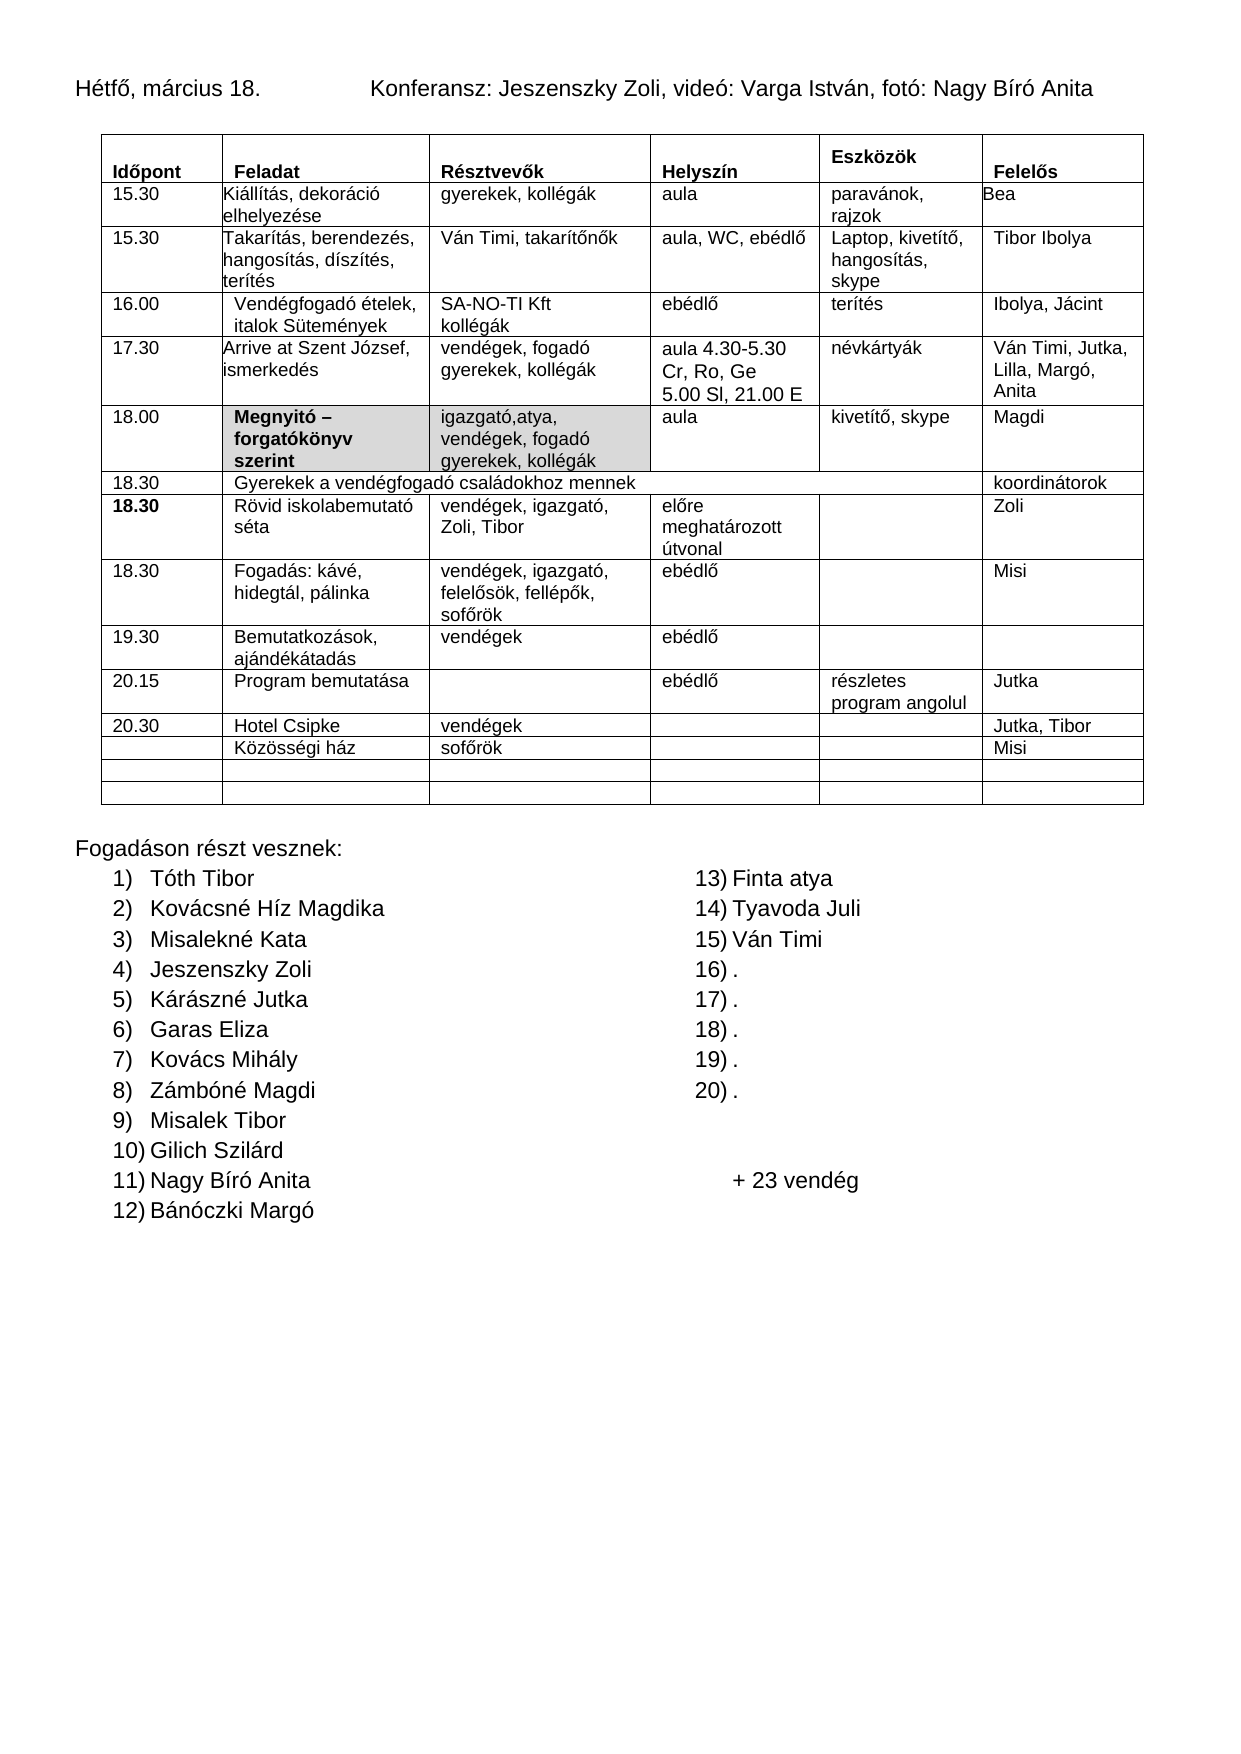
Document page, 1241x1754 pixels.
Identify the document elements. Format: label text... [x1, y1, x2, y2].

table_cell aula, WC, ebédlő [651, 227, 819, 292]
table_cell terítés [820, 293, 982, 336]
list Kovácsné Híz Magdika [112, 895, 583, 922]
table_cell Takarítás, berendezés, hangosítás, díszítés, terítés [223, 227, 429, 292]
table_cell 20.15 [102, 670, 222, 713]
table_cell [651, 760, 819, 781]
table_cell aula [651, 406, 819, 471]
table_cell gyerekek, kollégák [430, 183, 650, 226]
table_cell előre meghatározott útvonal [651, 495, 819, 559]
table_cell 18.30 [102, 560, 222, 625]
table_cell [102, 737, 222, 758]
list Nagy Bíró Anita [112, 1167, 583, 1194]
table_cell [983, 626, 1143, 669]
table_cell ebédlő [651, 670, 819, 713]
text Fogadáson részt vesznek: [75, 835, 1165, 861]
table_cell koordinátorok [983, 472, 1143, 493]
table_cell [223, 760, 429, 781]
list Garas Eliza [112, 1016, 583, 1043]
table_cell [820, 626, 982, 669]
table_cell Megnyitó – forgatókönyv szerint [223, 406, 429, 471]
table_header Helyszín [651, 135, 819, 182]
table_header Résztvevők [430, 135, 650, 182]
list . [694, 1077, 1165, 1103]
list Misalekné Kata [112, 926, 583, 952]
table_cell aula 4.30-5.30 Cr, Ro, Ge 5.00 Sl, 21.00 E [651, 337, 819, 405]
table_cell vendégek [430, 626, 650, 669]
table_cell Misi [983, 737, 1143, 758]
table_cell Kiállítás, dekoráció elhelyezése [223, 183, 429, 226]
table_cell [820, 737, 982, 758]
table_cell igazgató,atya, vendégek, fogadó gyerekek, kollégák [430, 406, 650, 471]
table_cell ebédlő [651, 293, 819, 336]
table_cell 16.00 [102, 293, 222, 336]
list + 23 vendég [732, 1167, 1165, 1194]
table_cell Laptop, kivetítő, hangosítás, skype [820, 227, 982, 292]
table_cell Bemutatkozások, ajándékátadás [223, 626, 429, 669]
table_cell névkártyák [820, 337, 982, 405]
table_cell ebédlő [651, 626, 819, 669]
table_cell vendégek, fogadó gyerekek, kollégák [430, 337, 650, 405]
table_cell Ibolya, Jácint [983, 293, 1143, 336]
table_cell Ván Timi, Jutka, Lilla, Margó, Anita [983, 337, 1143, 405]
list Zámbóné Magdi [112, 1077, 583, 1103]
table_cell 17.30 [102, 337, 222, 405]
table_cell Közösségi ház [223, 737, 429, 758]
table_cell [820, 495, 982, 559]
list Finta atya [694, 865, 1165, 892]
table_cell ebédlő [651, 560, 819, 625]
table_header Eszközök [820, 135, 982, 182]
table_cell 20.30 [102, 714, 222, 736]
table_cell [430, 760, 650, 781]
table_cell [983, 782, 1143, 804]
table_cell Hotel Csipke [223, 714, 429, 736]
table_cell Arrive at Szent József, ismerkedés [223, 337, 429, 405]
table_header Felelős [983, 135, 1143, 182]
table_cell Bea [983, 183, 1143, 226]
text Hétfő, március 18. Konferansz: Jeszenszky Zoli, videó: Varga István, fotó: Nagy Bíró Anita [75, 75, 1165, 101]
table_cell Gyerekek a vendégfogadó családokhoz mennek [223, 472, 982, 493]
table_cell részletes program angolul [820, 670, 982, 713]
table_cell vendégek [430, 714, 650, 736]
table_cell [820, 714, 982, 736]
list Tóth Tibor [112, 865, 583, 892]
table_cell Rövid iskolabemutató séta [223, 495, 429, 559]
table_cell vendégek, igazgató, felelősök, fellépők, sofőrök [430, 560, 650, 625]
table_cell vendégek, igazgató, Zoli, Tibor [430, 495, 650, 559]
table_cell 15.30 [102, 227, 222, 292]
table_cell Vendégfogadó ételek, italok Sütemények [223, 293, 429, 336]
table_cell 18.00 [102, 406, 222, 471]
list Misalek Tibor [112, 1107, 583, 1133]
table_cell [651, 782, 819, 804]
list . [694, 1046, 1165, 1073]
table_cell SA-NO-TI Kft kollégák [430, 293, 650, 336]
table_cell [651, 714, 819, 736]
table_header Feladat [223, 135, 429, 182]
table_cell [223, 782, 429, 804]
table_cell [430, 670, 650, 713]
table_cell 15.30 [102, 183, 222, 226]
table_cell kivetítő, skype [820, 406, 982, 471]
table_cell [102, 760, 222, 781]
table_cell [651, 737, 819, 758]
list . [694, 1016, 1165, 1043]
table_cell Misi [983, 560, 1143, 625]
table_cell paravánok, rajzok [820, 183, 982, 226]
table_cell Jutka, Tibor [983, 714, 1143, 736]
table_cell [820, 782, 982, 804]
list Bánóczki Margó [112, 1197, 583, 1224]
table_cell Ván Timi, takarítőnők [430, 227, 650, 292]
list . [694, 956, 1165, 982]
table_cell [430, 782, 650, 804]
list Jeszenszky Zoli [112, 956, 583, 982]
table_cell Zoli [983, 495, 1143, 559]
list . [694, 986, 1165, 1012]
table_cell Fogadás: kávé, hidegtál, pálinka [223, 560, 429, 625]
list Ván Timi [694, 926, 1165, 952]
table_cell [820, 560, 982, 625]
table_cell 19.30 [102, 626, 222, 669]
table_cell Tibor Ibolya [983, 227, 1143, 292]
list Gilich Szilárd [112, 1137, 583, 1163]
table_header Időpont [102, 135, 222, 182]
table_cell aula [651, 183, 819, 226]
table_cell Jutka [983, 670, 1143, 713]
table_cell [983, 760, 1143, 781]
table_cell sofőrök [430, 737, 650, 758]
table_cell 18.30 [102, 495, 222, 559]
table_cell Magdi [983, 406, 1143, 471]
table_cell [820, 760, 982, 781]
list Kovács Mihály [112, 1046, 583, 1073]
table_cell [102, 782, 222, 804]
list Tyavoda Juli [694, 895, 1165, 922]
table_cell Program bemutatása [223, 670, 429, 713]
list Kárászné Jutka [112, 986, 583, 1012]
table_cell 18.30 [102, 472, 222, 493]
